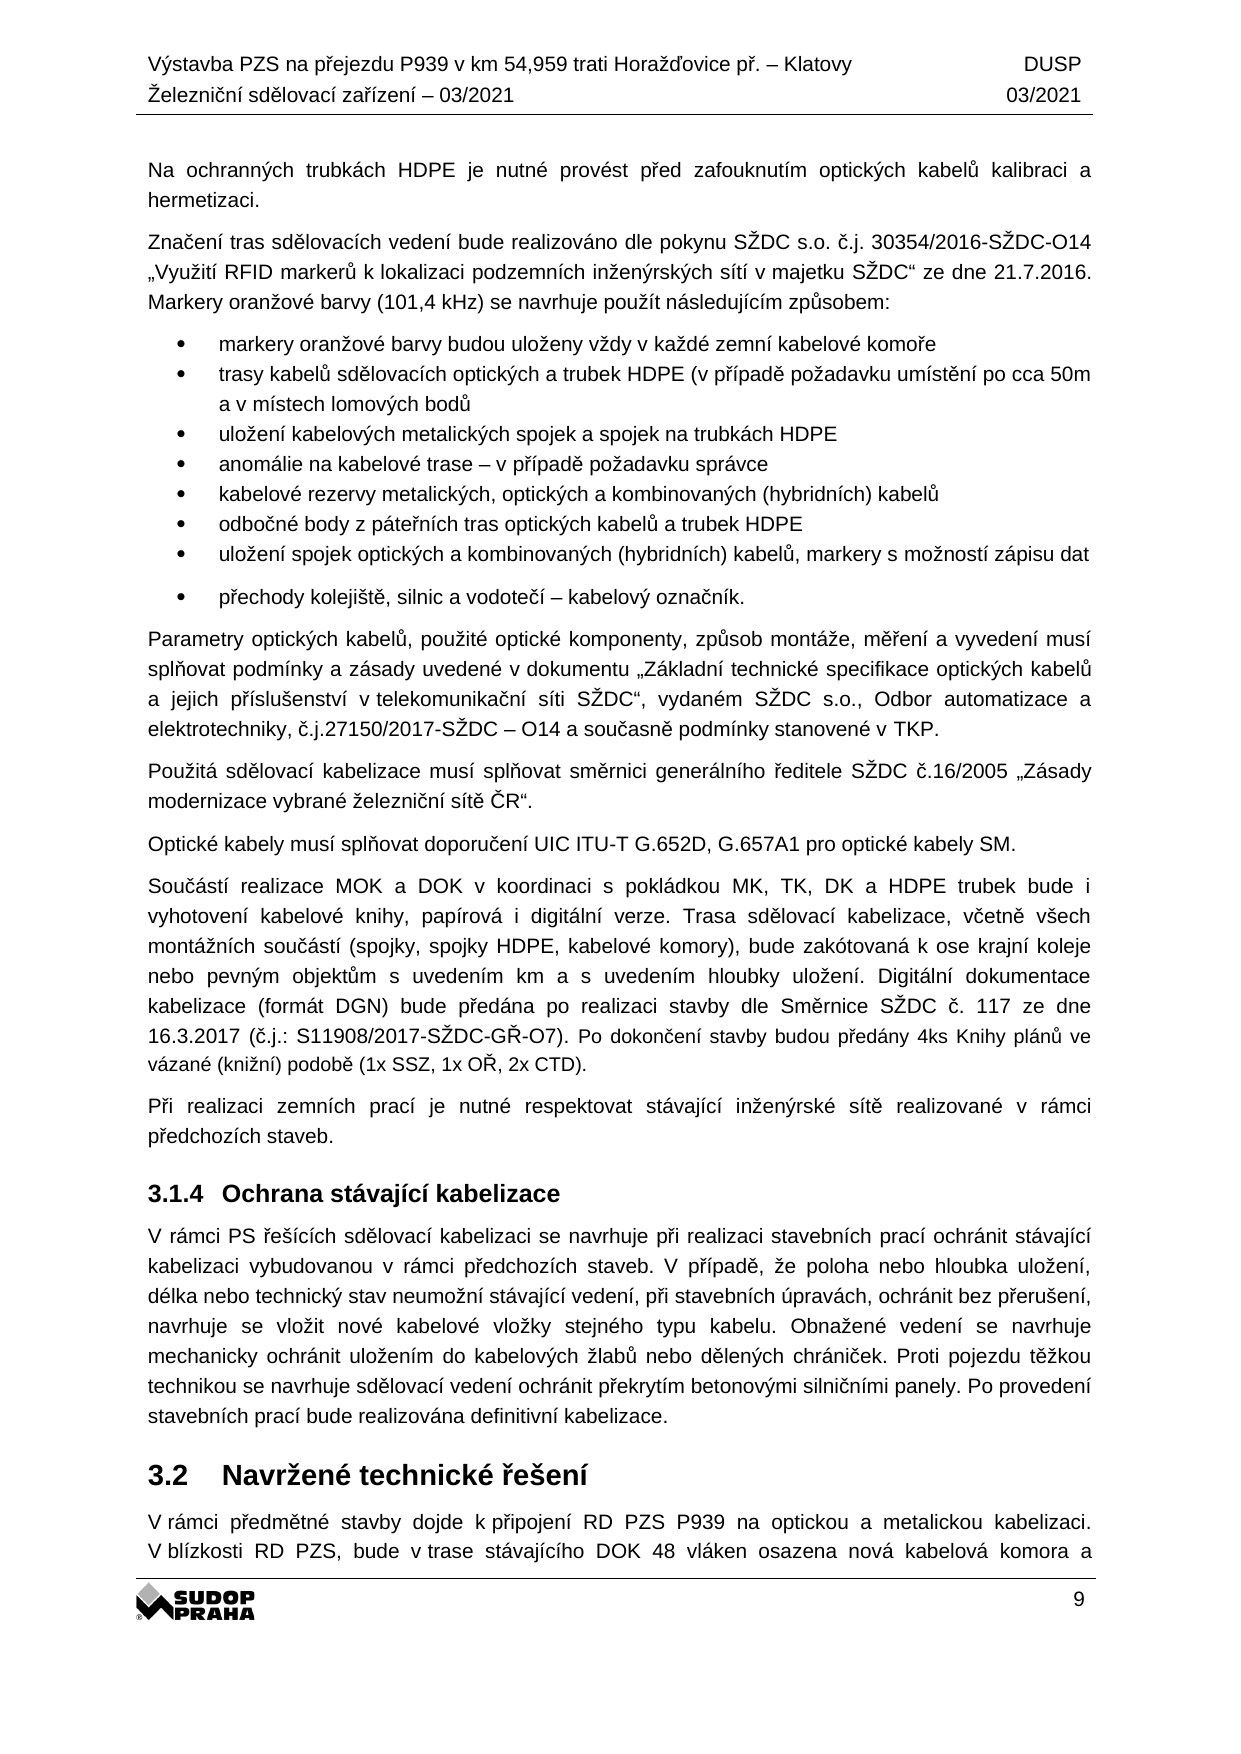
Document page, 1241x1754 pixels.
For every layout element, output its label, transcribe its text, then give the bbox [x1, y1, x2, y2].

list trasy kabelů sdělovacích optických a trubek HDPE (v případě požadavku umístění po cca 50m a v místech lomových bodů [177, 362, 1092, 416]
text Součástí realizace MOK a DOK v koordinaci s pokládkou MK, TK, DK a HDPE trubek bude i vyhotovení kabelové knihy, papírová i digitální verze. Trasa sdělovací kabelizace, včetně všech montážních součástí (spojky, spojky HDPE, kabelové komory), bude zakótovaná k ose krajní koleje nebo pevným objektům s uvedením km a s uvedením hloubky uložení. Digitální dokumentace kabelizace (formát DGN) bude předána po realizaci stavby dle Směrnice SŽDC č. 117 ze dne 16.3.2017 (č.j.: S11908/2017-SŽDC-GŘ-O7). Po dokončení stavby budou předány 4ks Knihy plánů ve vázané (knižní) podobě (1x SSZ, 1x OŘ, 2x CTD). [148, 874, 1092, 1076]
list uložení spojek optických a kombinovaných (hybridních) kabelů, markery s možností zápisu dat [177, 542, 1092, 566]
list kabelové rezervy metalických, optických a kombinovaných (hybridních) kabelů [177, 482, 1092, 506]
list odbočné body z páteřních tras optických kabelů a trubek HDPE [177, 512, 1092, 536]
text Při realizaci zemních prací je nutné respektovat stávající inženýrské sítě realizované v rámci předchozích staveb. [148, 1094, 1092, 1148]
subtitle Ochrana stávající kabelizace [148, 1179, 1092, 1207]
text Značení tras sdělovacích vedení bude realizováno dle pokynu SŽDC s.o. č.j. 30354/2016-SŽDC-O14 „Využití RFID markerů k lokalizaci podzemních inženýrských sítí v majetku SŽDC“ ze dne 21.7.2016. Markery oranžové barvy (101,4 kHz) se navrhuje použít následujícím způsobem: [148, 230, 1092, 314]
text Na ochranných trubkách HDPE je nutné provést před zafouknutím optických kabelů kalibraci a hermetizaci. [148, 158, 1092, 212]
list uložení kabelových metalických spojek a spojek na trubkách HDPE [177, 422, 1092, 446]
text Parametry optických kabelů, použité optické komponenty, způsob montáže, měření a vyvedení musí splňovat podmínky a zásady uvedené v dokumentu „Základní technické specifikace optických kabelů a jejich příslušenství v telekomunikační síti SŽDC“, vydaném SŽDC s.o., Odbor automatizace a elektrotechniky, č.j.27150/2017-SŽDC – O14 a současně podmínky stanovené v TKP. [148, 627, 1092, 741]
list přechody kolejiště, silnic a vodotečí – kabelový označník. [177, 585, 1092, 609]
subtitle Navržené technické řešení [148, 1458, 1092, 1492]
text Použitá sdělovací kabelizace musí splňovat směrnici generálního ředitele SŽDC č.16/2005 „Zásady modernizace vybrané železniční sítě ČR“. [148, 759, 1092, 813]
list anomálie na kabelové trase – v případě požadavku správce [177, 452, 1092, 476]
text Optické kabely musí splňovat doporučení UIC ITU-T G.652D, G.657A1 pro optické kabely SM. [148, 832, 1092, 856]
list markery oranžové barvy budou uloženy vždy v každé zemní kabelové komoře [177, 332, 1092, 356]
text V rámci PS řešících sdělovací kabelizaci se navrhuje při realizaci stavebních prací ochránit stávající kabelizaci vybudovanou v rámci předchozích staveb. V případě, že poloha nebo hloubka uložení, délka nebo technický stav neumožní stávající vedení, při stavebních úpravách, ochránit bez přerušení, navrhuje se vložit nové kabelové vložky stejného typu kabelu. Obnažené vedení se navrhuje mechanicky ochránit uložením do kabelových žlabů nebo dělených chrániček. Proti pojezdu těžkou technikou se navrhuje sdělovací vedení ochránit překrytím betonovými silničními panely. Po provedení stavebních prací bude realizována definitivní kabelizace. [148, 1224, 1092, 1427]
picture [136, 1582, 255, 1620]
